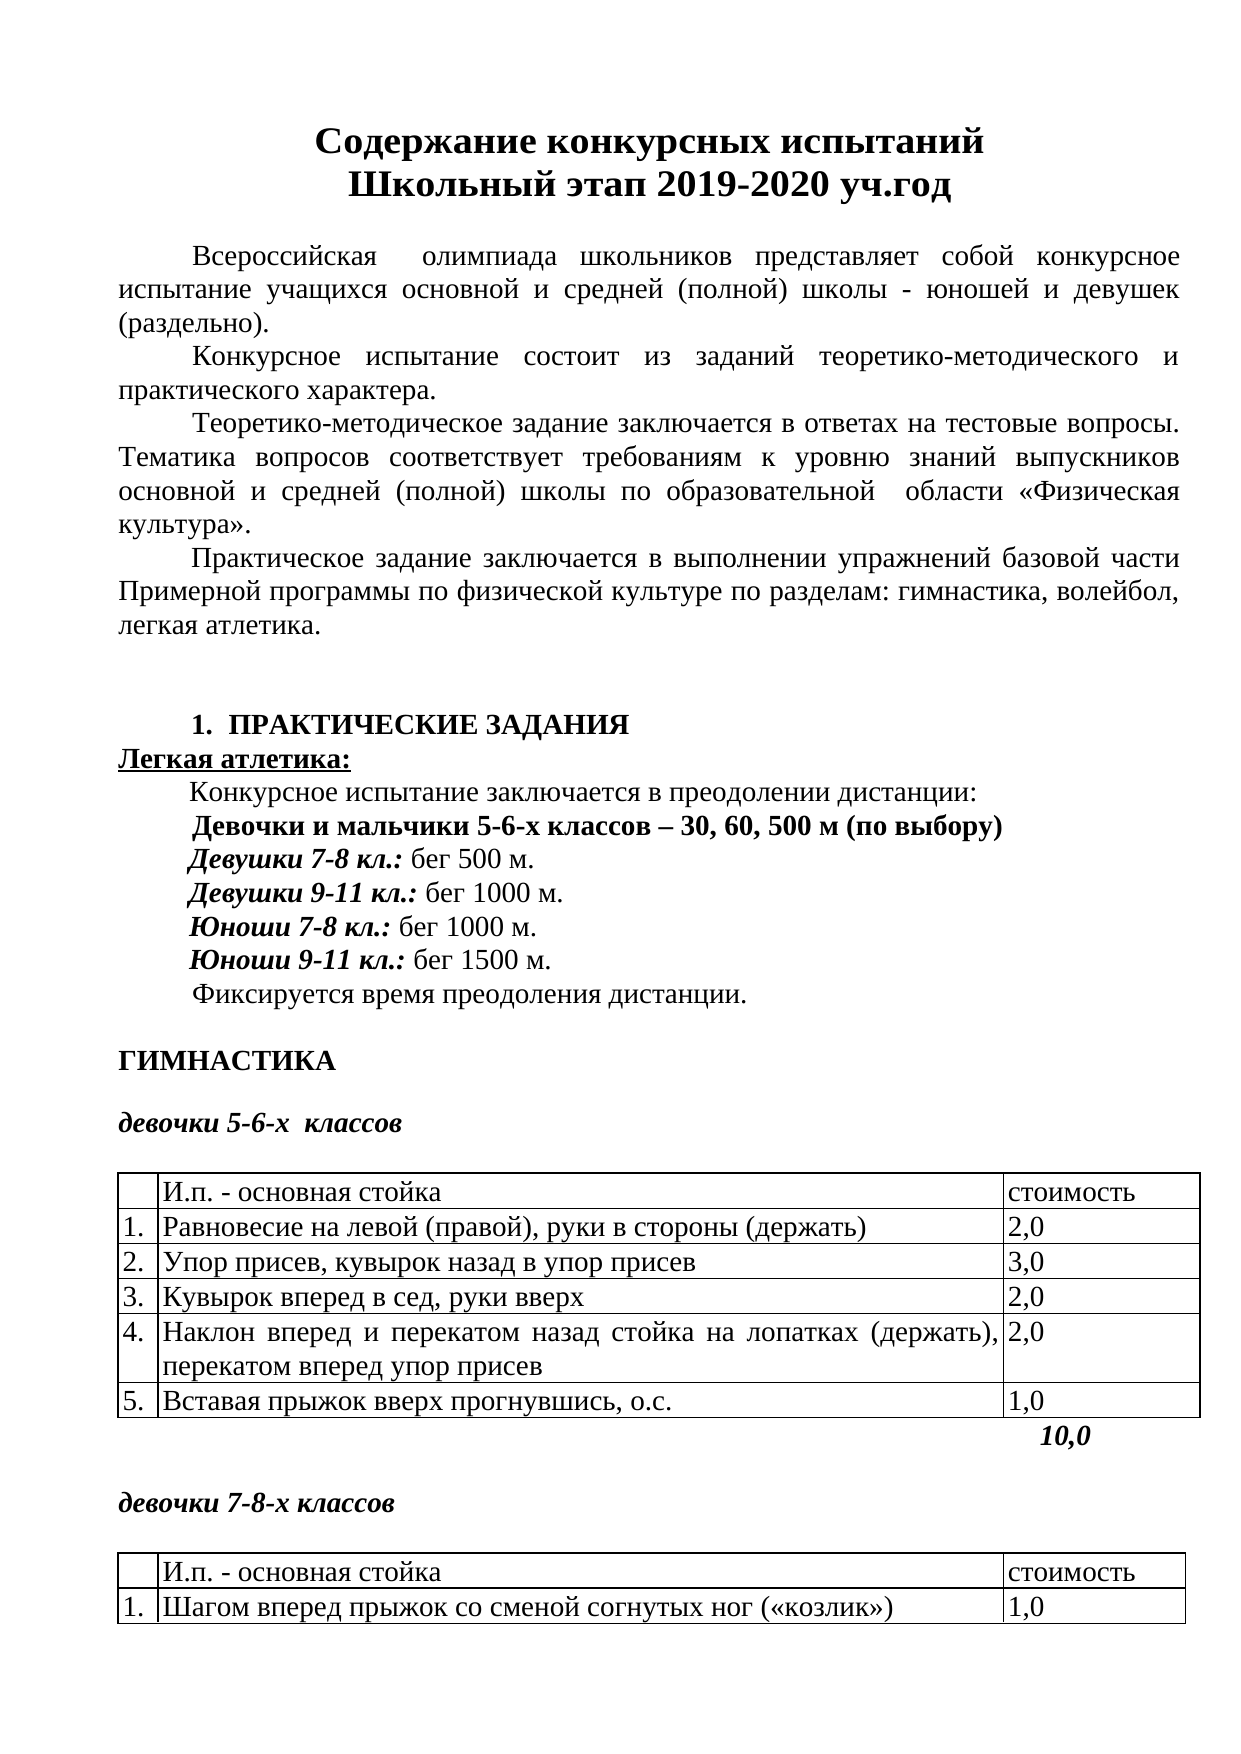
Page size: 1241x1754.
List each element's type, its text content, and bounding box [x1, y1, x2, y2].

text Содержание конкурсных испытаний [118, 118, 1181, 161]
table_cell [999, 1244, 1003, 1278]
text Всероссийская олимпиада школьников представляет собой конкурсное испытание учащихся основной и средней (полной) школы - юношей и девушек (раздельно). [118, 238, 1181, 338]
table_cell 2,0 [1004, 1314, 1199, 1381]
text Девушки 7-8 кл.: бег . [118, 842, 1181, 875]
text Девушки 9-11 кл.: бег . [118, 875, 1181, 909]
text Школьный этап 2019-2020 уч.год [118, 161, 1181, 204]
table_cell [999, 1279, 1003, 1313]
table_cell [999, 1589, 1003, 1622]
table_cell 4. [119, 1314, 157, 1381]
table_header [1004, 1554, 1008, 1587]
text Фиксируется время преодоления дистанции. [118, 976, 1181, 1009]
text 10,0 [929, 1418, 1181, 1452]
text Девочки и мальчики 5-6-х классов – 30, 60, 500 м (по выбору) [118, 808, 1181, 842]
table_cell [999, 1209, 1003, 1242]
text Конкурсное испытание заключается в преодолении дистанции: [118, 774, 1181, 808]
text Легкая атлетика: [118, 741, 1181, 774]
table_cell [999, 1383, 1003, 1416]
text Теоретико-методическое задание заключается в ответах на тестовые вопросы. Тематика вопросов соответствует требованиям к уровню знаний выпускников основной и средней (полной) школы по образовательной области «Физическая культура». [118, 406, 1181, 540]
text Конкурсное испытание состоит из заданий теоретико-методического и практического характера. [118, 338, 1179, 406]
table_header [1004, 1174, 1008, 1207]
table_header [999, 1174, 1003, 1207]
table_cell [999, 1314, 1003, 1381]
text девочки 7-8-х классов [118, 1485, 1181, 1519]
text Юноши 9-11 кл.: бег . [118, 942, 1181, 976]
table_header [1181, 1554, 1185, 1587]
text Практическое задание заключается в выполнении упражнений базовой части Примерной программы по физической культуре по разделам: гимнастика, волейбол, легкая атлетика. [118, 540, 1181, 640]
list ПРАКТИЧЕСКИЕ ЗАДАНИЯ [191, 707, 1181, 741]
text Юноши 7-8 кл.: бег . [118, 909, 1181, 942]
text девочки 5-6-х классов [118, 1105, 1181, 1139]
text ГИМНАСТИКА [118, 1043, 1181, 1076]
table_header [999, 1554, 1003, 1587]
